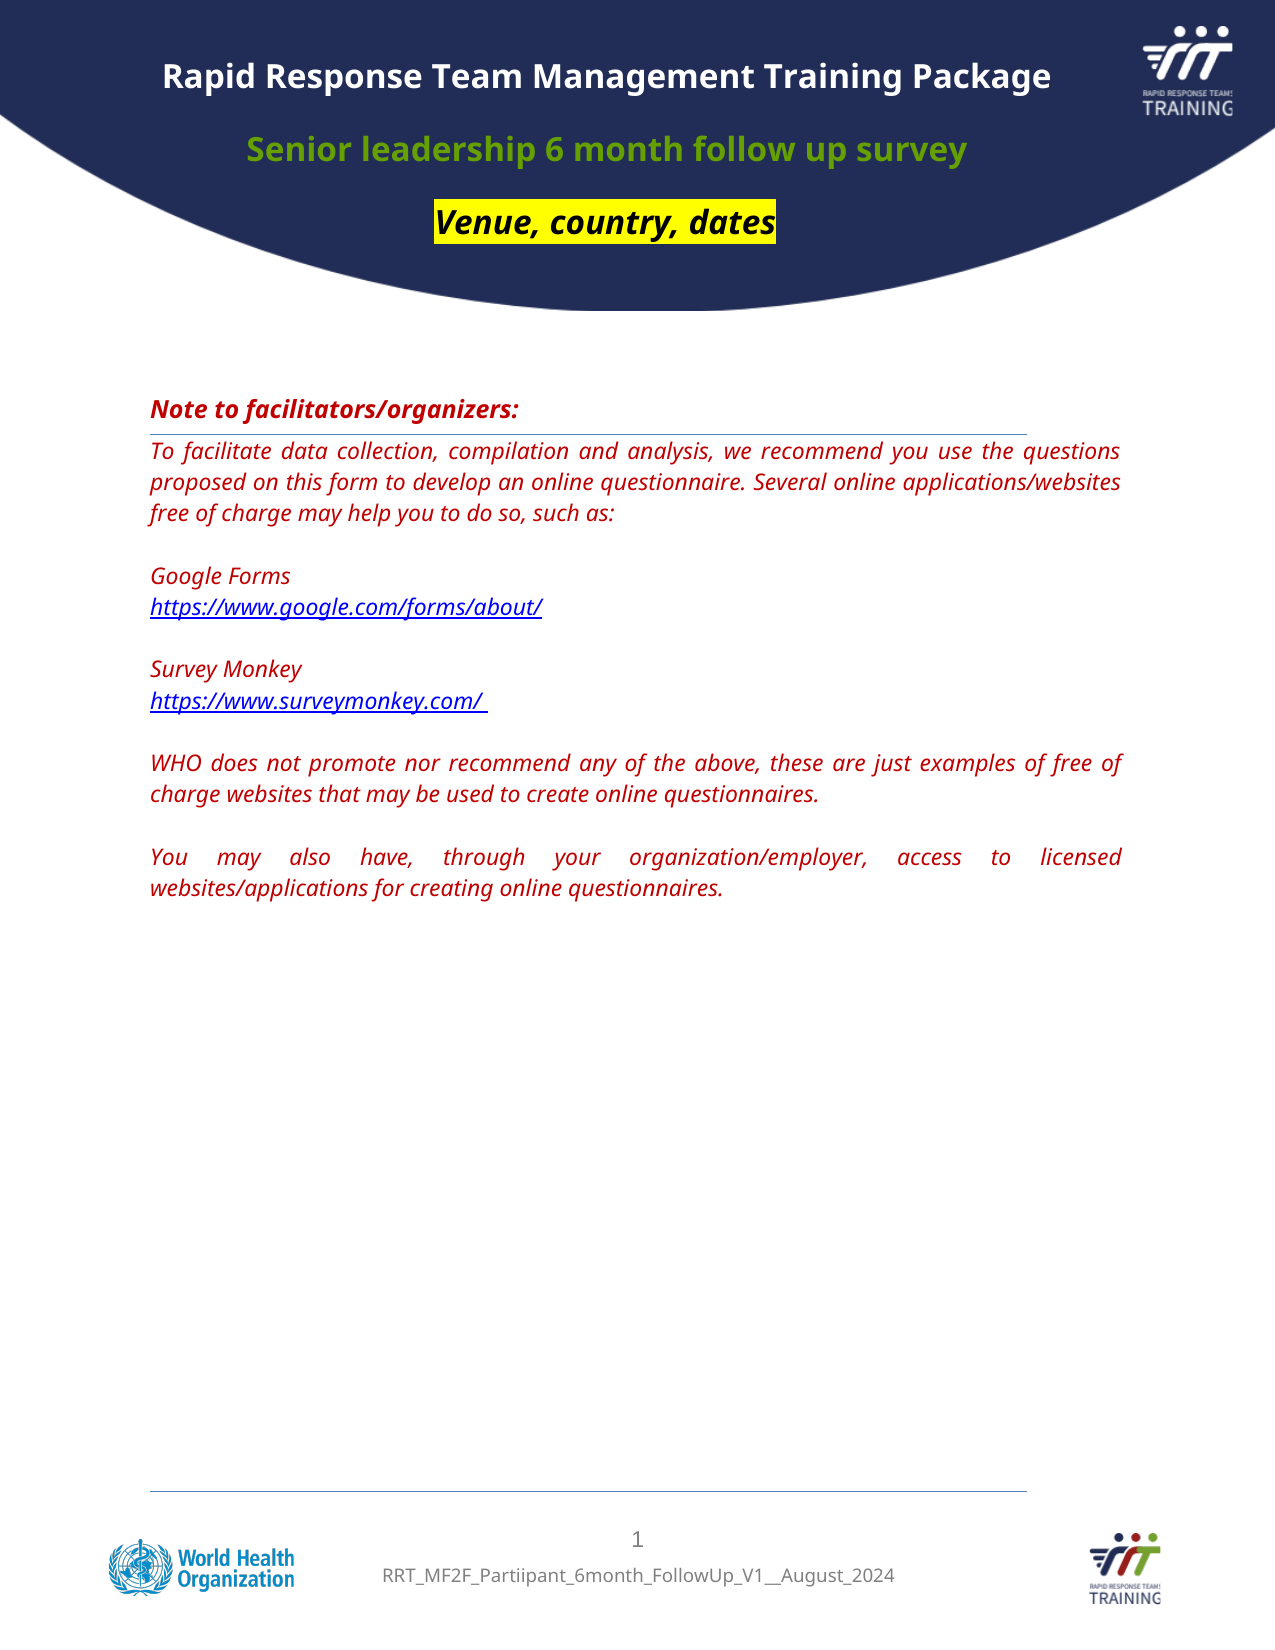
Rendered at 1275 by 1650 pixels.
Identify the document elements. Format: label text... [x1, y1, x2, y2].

text https://www.surveymonkey.com/ [150, 685, 1125, 716]
text To facilitate data collection, compilation and analysis, we recommend you use the questions proposed on this form to develop an online questionnaire. Several online applications/websites free of charge may help you to do so, such as: [150, 435, 1125, 528]
picture [108, 1539, 294, 1596]
text WHO does not promote nor recommend any of the above, these are just examples of free of charge websites that may be used to create online questionnaires. [150, 747, 1125, 810]
text You may also have, through your organization/employer, access to licensed websites/applications for creating online questionnaires. [150, 841, 1125, 903]
text Survey Monkey [150, 653, 1125, 685]
subtitle Note to facilitators/organizers: [150, 391, 1027, 434]
text https://www.google.com/forms/about/ [150, 591, 1125, 622]
text Google Forms [150, 560, 1125, 591]
picture [108, 1575, 144, 1596]
